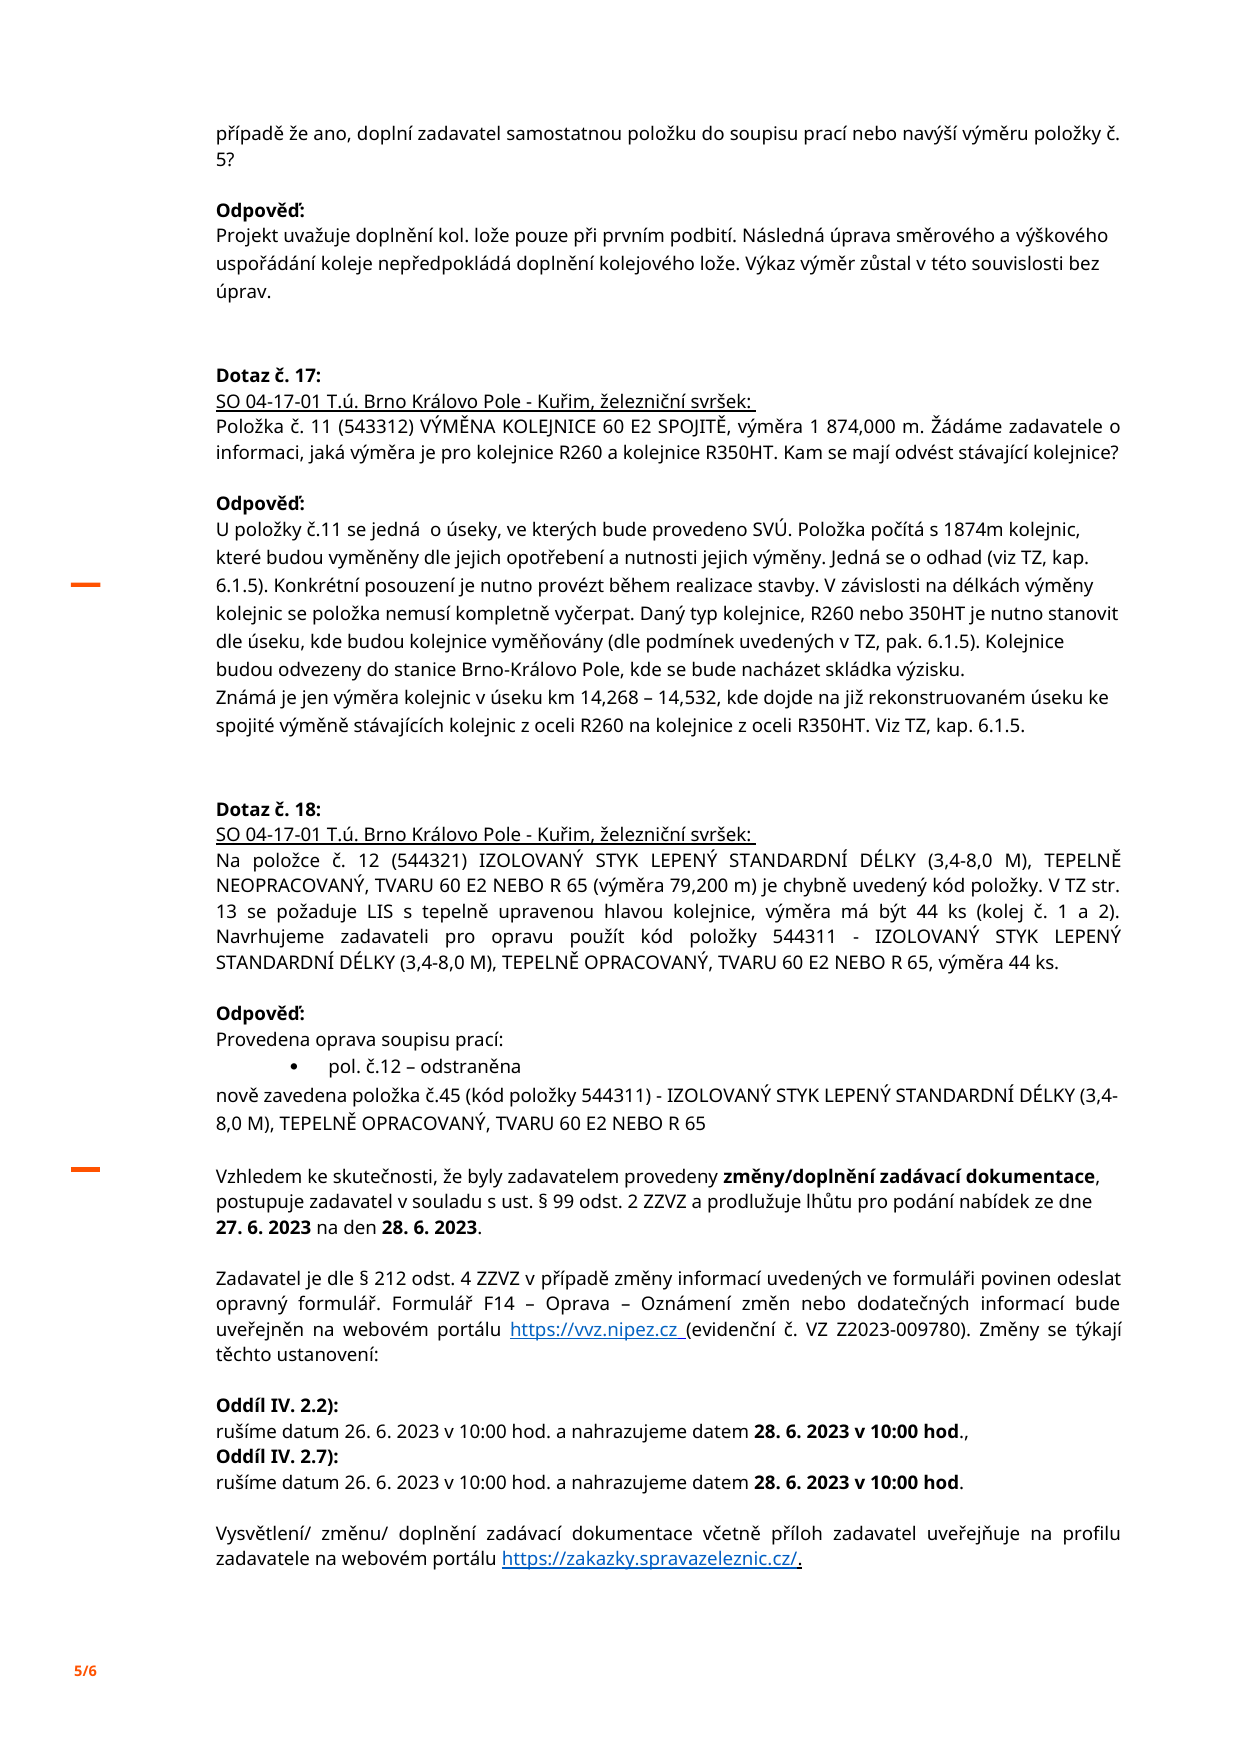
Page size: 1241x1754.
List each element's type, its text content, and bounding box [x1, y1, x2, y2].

text Odpověď: [216, 197, 1122, 223]
text Dotaz č. 18: [216, 796, 1122, 822]
text SO 04-17-01 T.ú. Brno Královo Pole - Kuřim, železniční svršek: [216, 388, 1122, 414]
list Provedena oprava soupisu prací: [216, 1026, 1122, 1051]
list Známá je jen výměra kolejnic v úseku km 14,268 – 14,532, kde dojde na již rekonstruovaném úseku ke spojité výměně stávajících kolejnic z oceli R260 na kolejnice z oceli R350HT. Viz TZ, kap. 6.1.5. [216, 684, 1122, 738]
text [216, 121, 1122, 172]
text Zadavatel je dle § 212 odst. 4 ZZVZ v případě změny informací uvedených ve formuláři povinen odeslat opravný formulář. Formulář F14 – Oprava – Oznámení změn nebo dodatečných informací bude uveřejněn na webovém portálu https://vvz.nipez.cz (evidenční č. VZ Z2023-009780). Změny se týkají těchto ustanovení: [216, 1265, 1122, 1367]
text Na položce č. 12 (544321) IZOLOVANÝ STYK LEPENÝ STANDARDNÍ DÉLKY (3,4-8,0 M), TEPELNĚ NEOPRACOVANÝ, TVARU 60 E2 NEBO R 65 (výměra 79,200 m) je chybně uvedený kód položky. V TZ str. 13 se požaduje LIS s tepelně upravenou hlavou kolejnice, výměra má být 44 ks (kolej č. 1 a 2). Navrhujeme zadavateli pro opravu použít kód položky 544311 - IZOLOVANÝ STYK LEPENÝ STANDARDNÍ DÉLKY (3,4-8,0 M), TEPELNĚ OPRACOVANÝ, TVARU 60 E2 NEBO R 65, výměra 44 ks. [216, 847, 1122, 975]
list Projekt uvažuje doplnění kol. lože pouze při prvním podbití. Následná úprava směrového a výškového uspořádání koleje nepředpokládá doplnění kolejového lože. Výkaz výměr zůstal v této souvislosti bez úprav. [216, 223, 1122, 304]
text rušíme datum 26. 6. 2023 v 10:00 hod. a nahrazujeme datem 28. 6. 2023 v 10:00 hod., [216, 1418, 1122, 1444]
list U položky č.11 se jedná o úseky, ve kterých bude provedeno SVÚ. Položka počítá s 1874m kolejnic, které budou vyměněny dle jejich opotřebení a nutnosti jejich výměny. Jedná se o odhad (viz TZ, kap. 6.1.5). Konkrétní posouzení je nutno provézt během realizace stavby. V závislosti na délkách výměny kolejnic se položka nemusí kompletně vyčerpat. Daný typ kolejnice, R260 nebo 350HT je nutno stanovit dle úseku, kde budou kolejnice vyměňovány (dle podmínek uvedených v TZ, pak. 6.1.5). Kolejnice budou odvezeny do stanice Brno-Královo Pole, kde se bude nacházet skládka výzisku. [216, 516, 1122, 682]
list nově zavedena položka č.45 (kód položky 544311) - IZOLOVANÝ STYK LEPENÝ STANDARDNÍ DÉLKY (3,4-8,0 M), TEPELNĚ OPRACOVANÝ, TVARU 60 E2 NEBO R 65 [216, 1082, 1122, 1135]
text SO 04-17-01 T.ú. Brno Královo Pole - Kuřim, železniční svršek: [216, 822, 1122, 847]
text Dotaz č. 17: [216, 363, 1122, 388]
text Vysvětlení/ změnu/ doplnění zadávací dokumentace včetně příloh zadavatel uveřejňuje na profilu zadavatele na webovém portálu https://zakazky.spravazeleznic.cz/. [216, 1520, 1122, 1571]
list pol. č.12 – odstraněna [291, 1054, 1122, 1079]
text Položka č. 11 (543312) VÝMĚNA KOLEJNICE 60 E2 SPOJITĚ, výměra 1 874,000 m. Žádáme zadavatele o informaci, jaká výměra je pro kolejnice R260 a kolejnice R350HT. Kam se mají odvést stávající kolejnice? [216, 414, 1122, 465]
text rušíme datum 26. 6. 2023 v 10:00 hod. a nahrazujeme datem 28. 6. 2023 v 10:00 hod. [216, 1469, 1122, 1495]
text Oddíl IV. 2.2): [216, 1393, 1122, 1418]
text Oddíl IV. 2.7): [216, 1444, 1122, 1469]
text Odpověď: [216, 1000, 1122, 1026]
text Vzhledem ke skutečnosti, že byly zadavatelem provedeny změny/doplnění zadávací dokumentace, postupuje zadavatel v souladu s ust. § 99 odst. 2 ZZVZ a prodlužuje lhůtu pro podání nabídek ze dne 27. 6. 2023 na den 28. 6. 2023. [216, 1163, 1122, 1239]
text Odpověď: [216, 490, 1122, 516]
